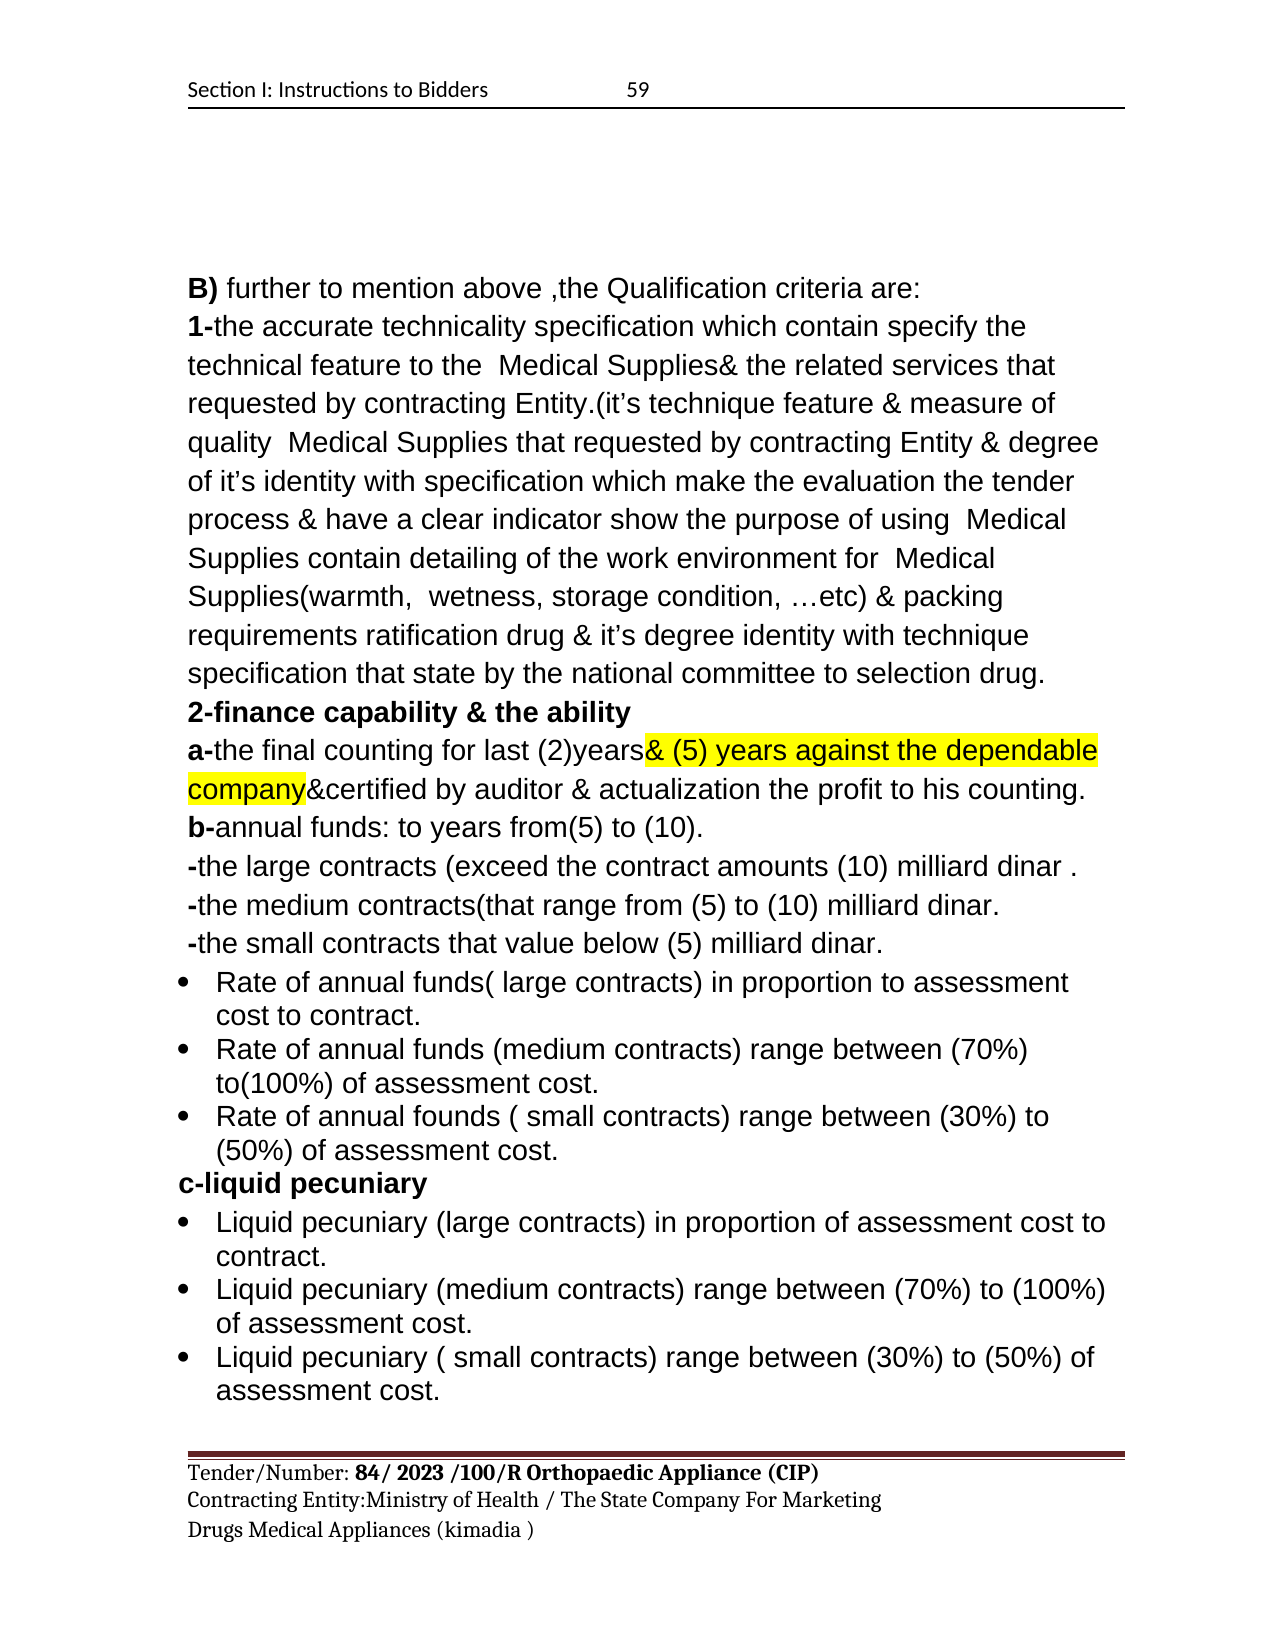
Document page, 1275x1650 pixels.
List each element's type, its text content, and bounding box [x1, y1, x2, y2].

text c-liquid pecuniary [178, 1166, 1125, 1200]
list Liquid pecuniary (medium contracts) range between (70%) to (100%) of assessment cost. [178, 1272, 1125, 1339]
text B) further to mention above ,the Qualification criteria are: [187, 271, 1125, 304]
list Liquid pecuniary ( small contracts) range between (30%) to (50%) of assessment cost. [178, 1339, 1125, 1407]
text -the small contracts that value below (5) milliard dinar. [187, 926, 1125, 959]
text a-the final counting for last (2)years& (5) years against the dependable company&certified by auditor & actualization the profit to his counting. [187, 733, 1125, 805]
text -the medium contracts(that range from (5) to (10) milliard dinar. [187, 887, 1125, 921]
text 1-the accurate technicality specification which contain specify the technical feature to the Medical Supplies& the related services that requested by contracting Entity.(it’s technique feature & measure of quality Medical Supplies that requested by contracting Entity & degree of it’s identity with specification which make the evaluation the tender process & have a clear indicator show the purpose of using Medical Supplies contain detailing of the work environment for Medical Supplies(warmth, wetness, storage condition, …etc) & packing requirements ratification drug & it’s degree identity with technique specification that state by the national committee to selection drug. [187, 309, 1125, 690]
text -the large contracts (exceed the contract amounts (10) milliard dinar . [187, 849, 1125, 882]
list Rate of annual funds (medium contracts) range between (70%) to(100%) of assessment cost. [178, 1032, 1125, 1099]
text 2-finance capability & the ability [187, 695, 1125, 728]
list Rate of annual founds ( small contracts) range between (30%) to (50%) of assessment cost. [178, 1099, 1125, 1166]
list Liquid pecuniary (large contracts) in proportion of assessment cost to contract. [178, 1205, 1125, 1272]
list Rate of annual funds( large contracts) in proportion to assessment cost to contract. [178, 964, 1125, 1032]
text b-annual funds: to years from(5) to (10). [187, 810, 1125, 844]
